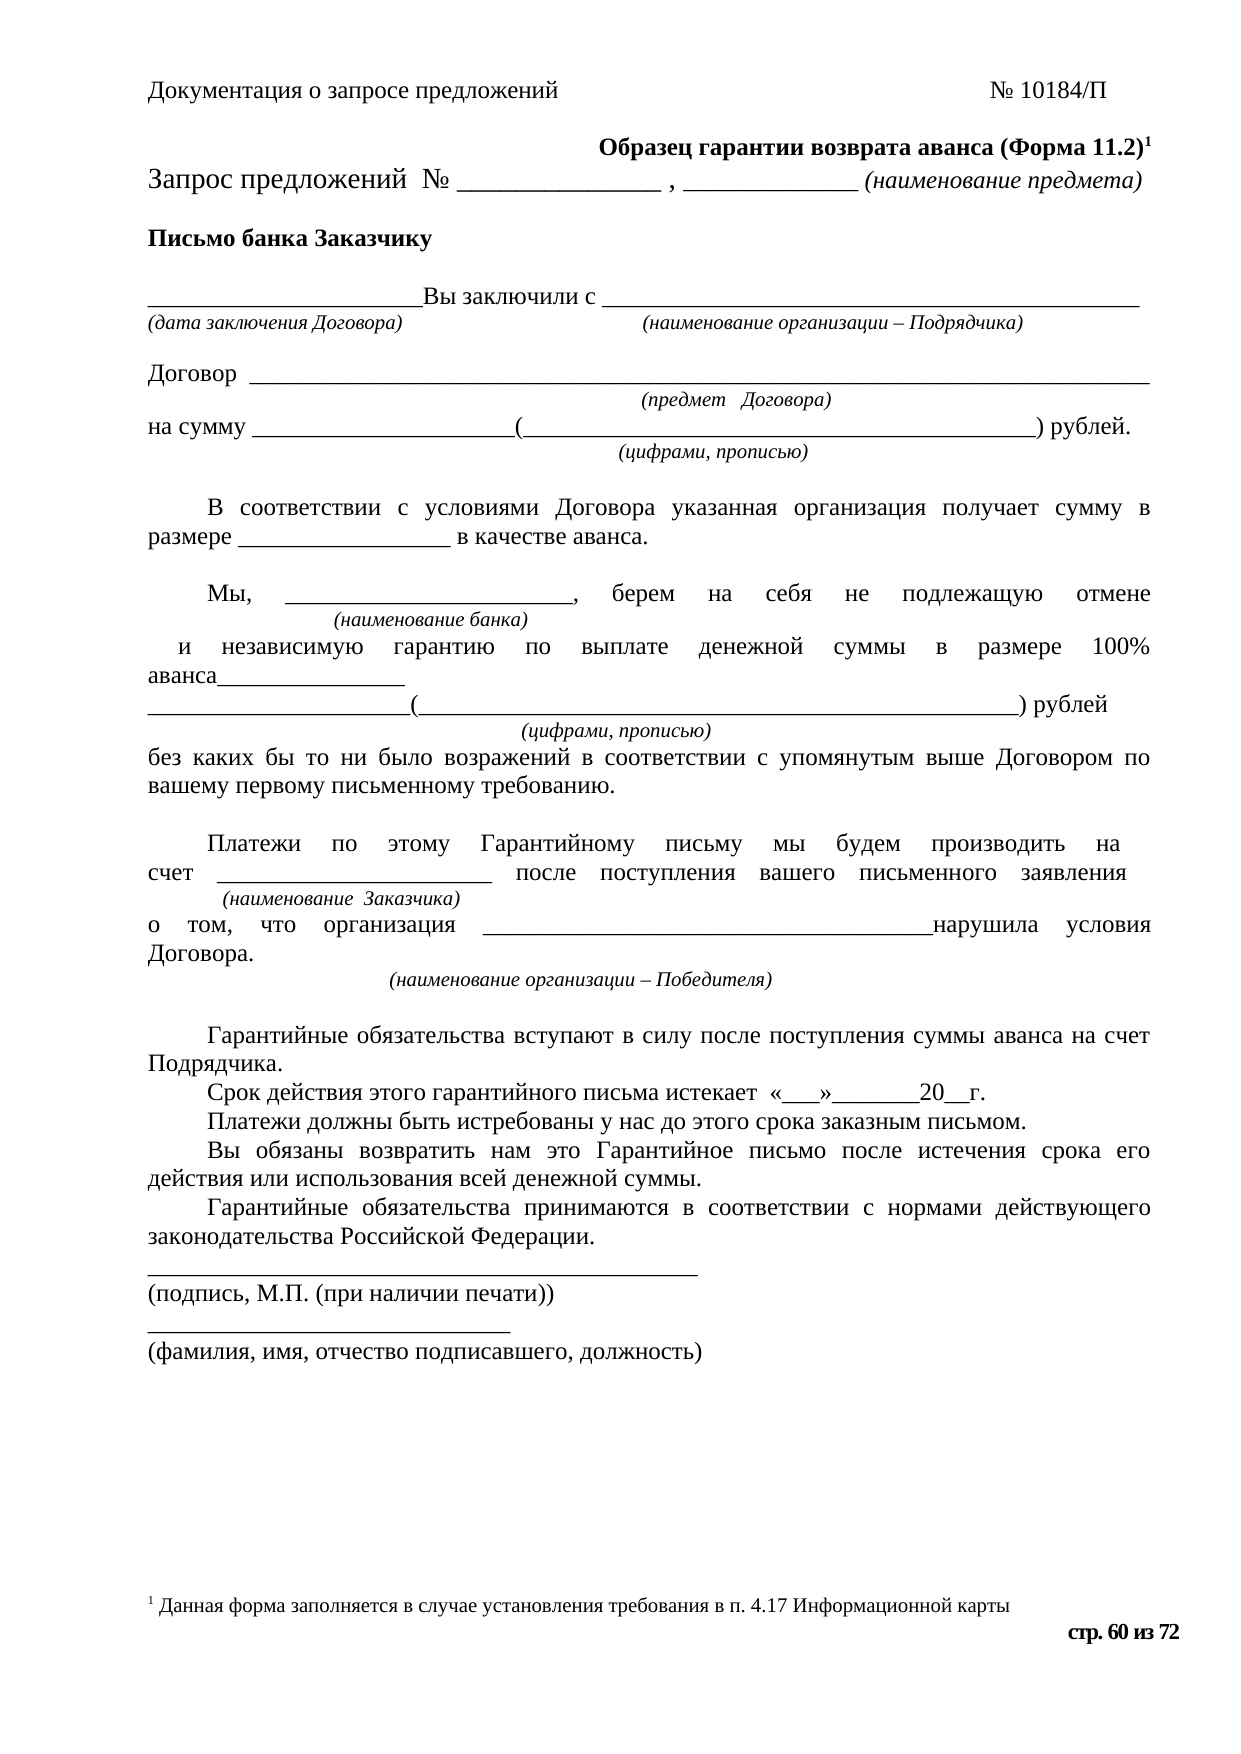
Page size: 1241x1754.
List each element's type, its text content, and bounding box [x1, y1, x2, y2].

text без каких бы то ни было возражений в соответствии с упомянутым выше Договором по вашему первому письменному требованию. [148, 742, 1152, 799]
text Образец гарантии возврата аванса (Форма 11.2) [148, 132, 1152, 161]
text Письмо банка Заказчику [148, 223, 1152, 252]
text Платежи по этому Гарантийному письму мы будем производить на счет ______________________ после поступления вашего письменного заявления (наименование Заказчика) [148, 828, 1152, 909]
text и независимую гарантию по выплате денежной суммы в размере 100% аванса_______________ [148, 631, 1152, 689]
text (цифрами, прописью) [148, 439, 1152, 463]
text (фамилия, имя, отчество подписавшего, должность) [148, 1336, 1152, 1365]
text Платежи должны быть истребованы у нас до этого срока заказным письмом. [148, 1106, 1152, 1135]
text (предмет Договора) [148, 387, 1152, 411]
text (наименование организации – Победителя) [148, 967, 1152, 991]
text Запрос предложений № ______________ , ______________ (наименование предмета) [148, 161, 1152, 195]
text ______________________Вы заключили с ___________________________________________ [148, 281, 1152, 310]
text (цифрами, прописью) [148, 718, 1152, 742]
text Срок действия этого гарантийного письма истекает «___»_______20__г. [148, 1077, 1152, 1106]
text о том, что организация ____________________________________нарушила условия Договора. [148, 909, 1152, 967]
text Мы, _______________________, берем на себя не подлежащую отмене (наименование банка) [148, 578, 1152, 631]
text Гарантийные обязательства принимаются в соответствии с нормами действующего законодательства Российской Федерации. [148, 1192, 1152, 1250]
text Договор ________________________________________________________________________ [148, 358, 1152, 387]
text В соответствии с условиями Договора указанная организация получает сумму в размере _________________ в качестве аванса. [148, 492, 1152, 550]
text Гарантийные обязательства вступают в силу после поступления суммы аванса на счет Подрядчика. [148, 1020, 1152, 1077]
text _____________________________ [148, 1307, 1152, 1336]
text на сумму _____________________(_________________________________________) рублей. [148, 411, 1152, 439]
text Вы обязаны возвратить нам это Гарантийное письмо после истечения срока его действия или использования всей денежной суммы. [148, 1135, 1152, 1192]
text _____________________(________________________________________________) рублей [148, 689, 1152, 718]
text ____________________________________________ [148, 1250, 1152, 1278]
text (подпись, М.П. (при наличии печати)) [148, 1278, 1152, 1307]
text (дата заключения Договора) (наименование организации – Подрядчика) [148, 310, 1152, 334]
